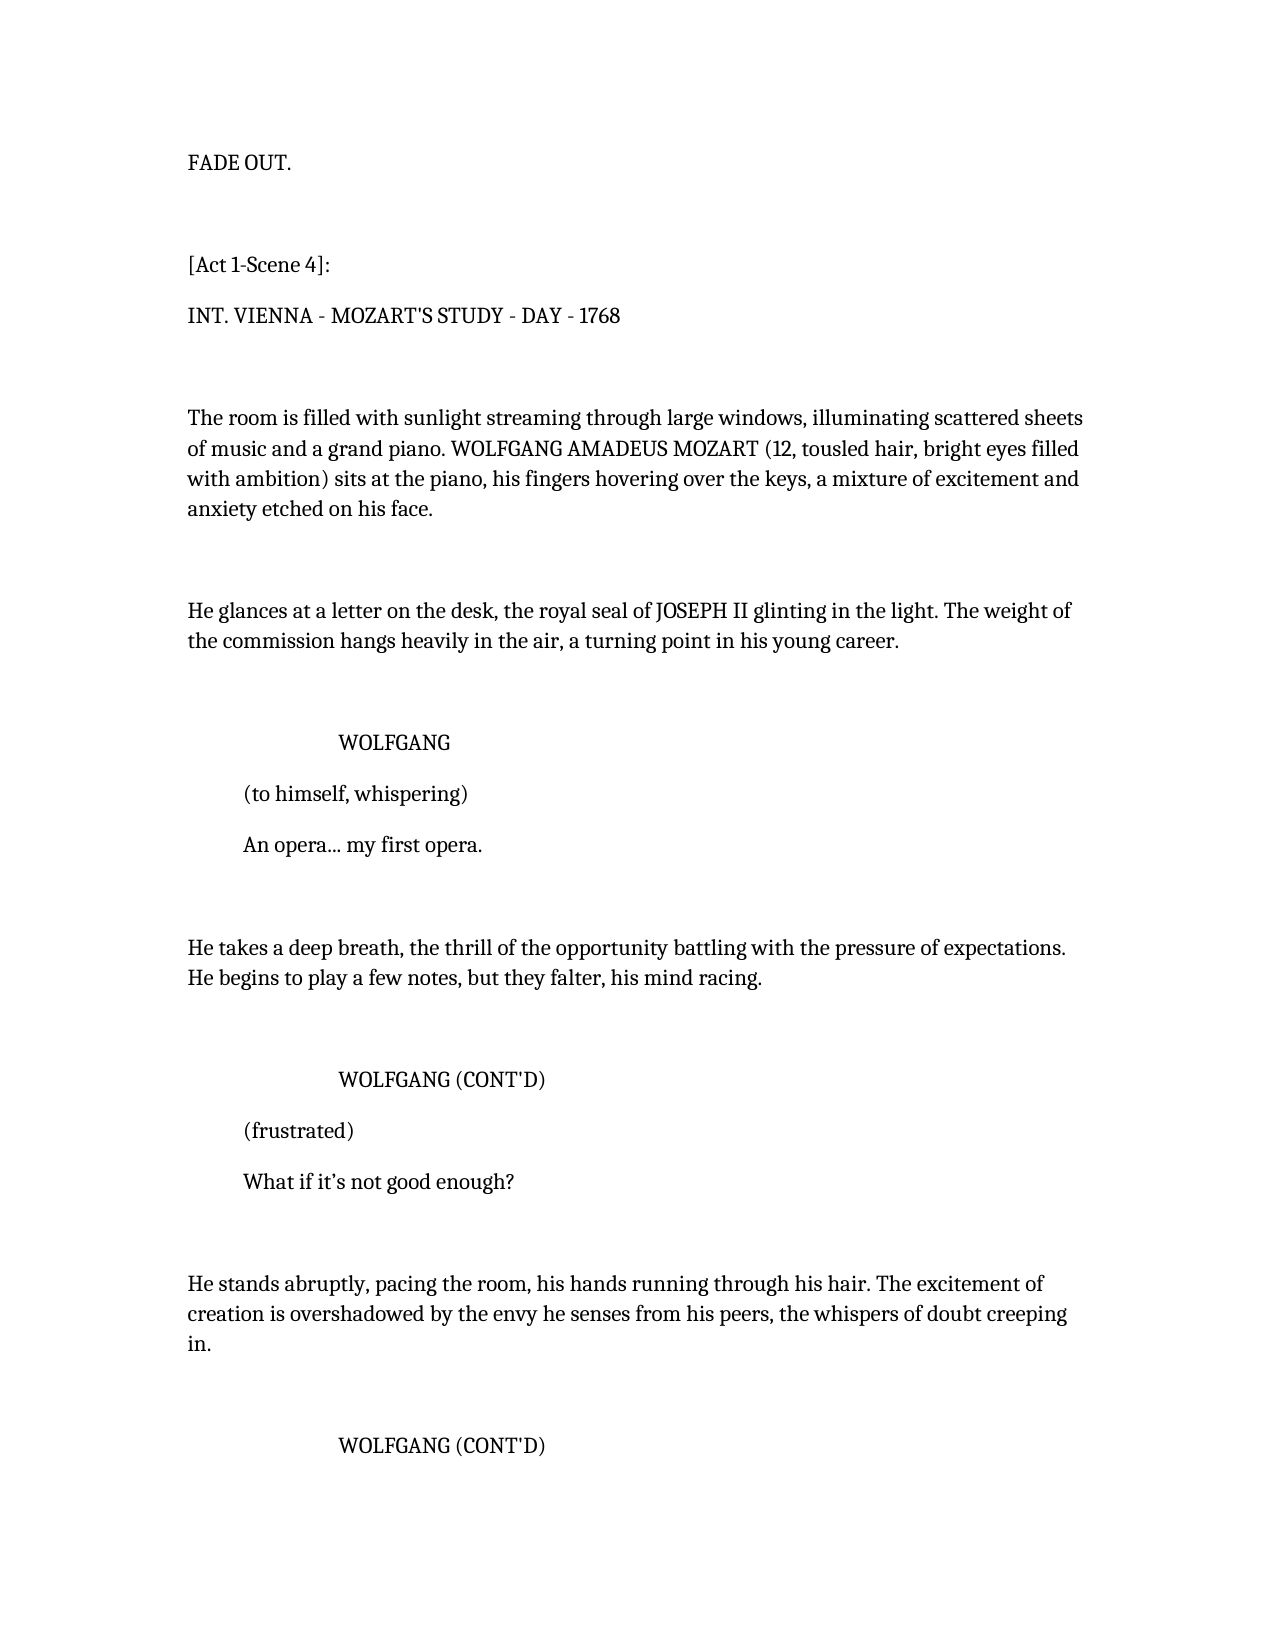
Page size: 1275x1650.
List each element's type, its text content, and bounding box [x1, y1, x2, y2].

text He takes a deep breath, the thrill of the opportunity battling with the pressure of expectations. He begins to play a few notes, but they falter, his mind racing. [187, 934, 1087, 991]
text WOLFGANG [187, 730, 1087, 757]
text (frustrated) [187, 1118, 1087, 1144]
text An opera... my first opera. [187, 832, 1087, 859]
text INT. VIENNA - MOZART'S STUDY - DAY - 1768 [187, 303, 1087, 329]
text [Act 1-Scene 4]: [187, 252, 1087, 278]
text (to himself, whispering) [187, 781, 1087, 808]
text He glances at a letter on the desk, the royal seal of JOSEPH II glinting in the light. The weight of the commission hangs heavily in the air, a turning point in his young career. [187, 598, 1087, 654]
text The room is filled with sunlight streaming through large windows, illuminating scattered sheets of music and a grand piano. WOLFGANG AMADEUS MOZART (12, tousled hair, bright eyes filled with ambition) sits at the piano, his fingers hovering over the keys, a mixture of excitement and anxiety etched on his face. [187, 405, 1087, 522]
text WOLFGANG (CONT'D) [187, 1433, 1087, 1460]
text FADE OUT. [187, 150, 1087, 176]
text WOLFGANG (CONT'D) [187, 1067, 1087, 1093]
text He stands abruptly, pacing the room, his hands running through his hair. The excitement of creation is overshadowed by the envy he senses from his peers, the whispers of doubt creeping in. [187, 1271, 1087, 1358]
text What if it’s not good enough? [187, 1169, 1087, 1195]
